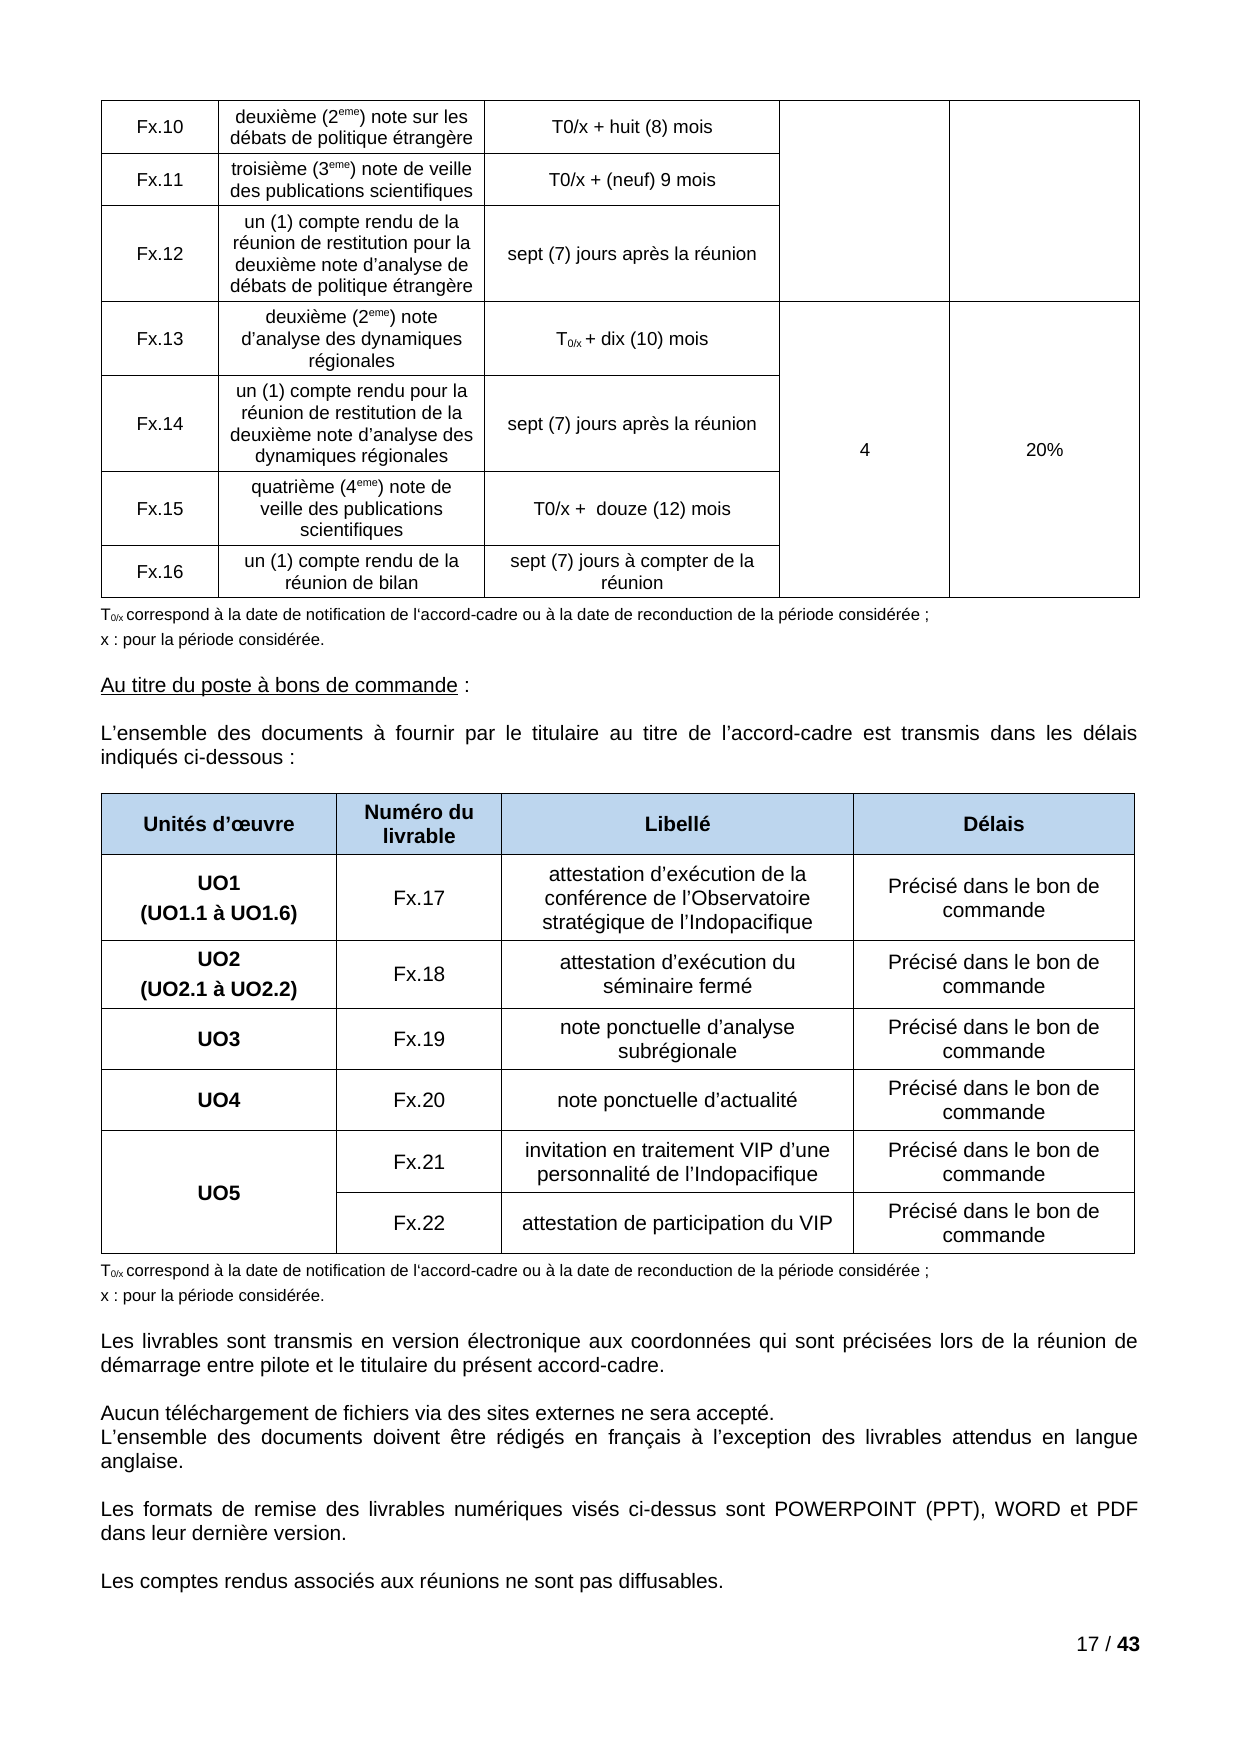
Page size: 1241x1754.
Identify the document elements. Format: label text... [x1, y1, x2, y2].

table_cell Précisé dans le bon de commande [854, 1009, 1134, 1069]
text T0/x correspond à la date de notification de l‘accord-cadre ou à la date de reconduction de la période considérée ; [100, 604, 1140, 624]
table_cell deuxième (2eme) note d’analyse des dynamiques régionales [219, 302, 484, 375]
table_cell Fx.12 [102, 206, 218, 301]
text Les livrables sont transmis en version électronique aux coordonnées qui sont précisées lors de la réunion de démarrage entre pilote et le titulaire du présent accord-cadre. [100, 1329, 1140, 1377]
table_cell T0/x + (neuf) 9 mois [485, 154, 779, 205]
table_header Unités d’œuvre [102, 794, 336, 854]
table_cell Précisé dans le bon de commande [854, 1131, 1134, 1192]
table_cell Fx.17 [337, 855, 501, 940]
text L’ensemble des documents à fournir par le titulaire au titre de l’accord-cadre est transmis dans les délais indiqués ci-dessous : [100, 721, 1140, 769]
table_cell invitation en traitement VIP d’une personnalité de l’Indopacifique [502, 1131, 853, 1192]
table_cell sept (7) jours à compter de la réunion [485, 546, 779, 597]
table_cell Précisé dans le bon de commande [854, 1070, 1134, 1130]
table_cell Fx.15 [102, 472, 218, 545]
table_cell Fx.14 [102, 376, 218, 471]
table_cell un (1) compte rendu pour la réunion de restitution de la deuxième note d’analyse des dynamiques régionales [219, 376, 484, 471]
table_cell Fx.20 [337, 1070, 501, 1130]
table_cell 4 [780, 302, 949, 597]
text Les comptes rendus associés aux réunions ne sont pas diffusables. [100, 1569, 1140, 1593]
text Les formats de remise des livrables numériques visés ci-dessus sont POWERPOINT (PPT), WORD et PDF dans leur dernière version. [100, 1497, 1140, 1545]
table_cell UO5 [102, 1131, 336, 1253]
table_cell attestation de participation du VIP [502, 1193, 853, 1253]
table_cell UO4 [102, 1070, 336, 1130]
table_cell Fx.13 [102, 302, 218, 375]
table_header Libellé [502, 794, 853, 854]
table_cell note ponctuelle d’actualité [502, 1070, 853, 1130]
table_cell Fx.11 [102, 154, 218, 205]
table_cell sept (7) jours après la réunion [485, 206, 779, 301]
text x : pour la période considérée. [100, 630, 1140, 649]
table_cell note ponctuelle d’analyse subrégionale [502, 1009, 853, 1069]
table_cell T0/x + huit (8) mois [485, 101, 779, 153]
table_cell attestation d’exécution de la conférence de l’Observatoire stratégique de l’Indopacifique [502, 855, 853, 940]
table_cell Fx.21 [337, 1131, 501, 1192]
table_cell un (1) compte rendu de la réunion de bilan [219, 546, 484, 597]
table_cell UO1 (UO1.1 à UO1.6) [102, 855, 336, 940]
table_cell UO3 [102, 1009, 336, 1069]
table_cell attestation d’exécution du séminaire fermé [502, 941, 853, 1007]
table_cell Fx.10 [102, 101, 218, 153]
table_cell Fx.18 [337, 941, 501, 1007]
table_cell troisième (3eme) note de veille des publications scientifiques [219, 154, 484, 205]
table_cell UO2 (UO2.1 à UO2.2) [102, 941, 336, 1007]
table_cell Précisé dans le bon de commande [854, 1193, 1134, 1253]
table_cell quatrième (4eme) note de veille des publications scientifiques [219, 472, 484, 545]
text L’ensemble des documents doivent être rédigés en français à l’exception des livrables attendus en langue anglaise. [100, 1425, 1140, 1473]
table_cell T0/x + douze (12) mois [485, 472, 779, 545]
table_cell Fx.19 [337, 1009, 501, 1069]
text T0/x correspond à la date de notification de l‘accord-cadre ou à la date de reconduction de la période considérée ; [100, 1261, 1140, 1280]
table_cell Précisé dans le bon de commande [854, 855, 1134, 940]
table_cell Fx.22 [337, 1193, 501, 1253]
table_cell Précisé dans le bon de commande [854, 941, 1134, 1007]
text x : pour la période considérée. [100, 1286, 1140, 1305]
table_header Numéro du livrable [337, 794, 501, 854]
text Au titre du poste à bons de commande : [100, 673, 1140, 697]
table_header Délais [854, 794, 1134, 854]
table_cell 20% [950, 302, 1139, 597]
table_cell deuxième (2eme) note sur les débats de politique étrangère [219, 101, 484, 153]
text Aucun téléchargement de fichiers via des sites externes ne sera accepté. [100, 1401, 1140, 1425]
table_cell un (1) compte rendu de la réunion de restitution pour la deuxième note d’analyse de débats de politique étrangère [219, 206, 484, 301]
table_cell sept (7) jours après la réunion [485, 376, 779, 471]
table_cell Fx.16 [102, 546, 218, 597]
table_cell T0/x + dix (10) mois [485, 302, 779, 375]
